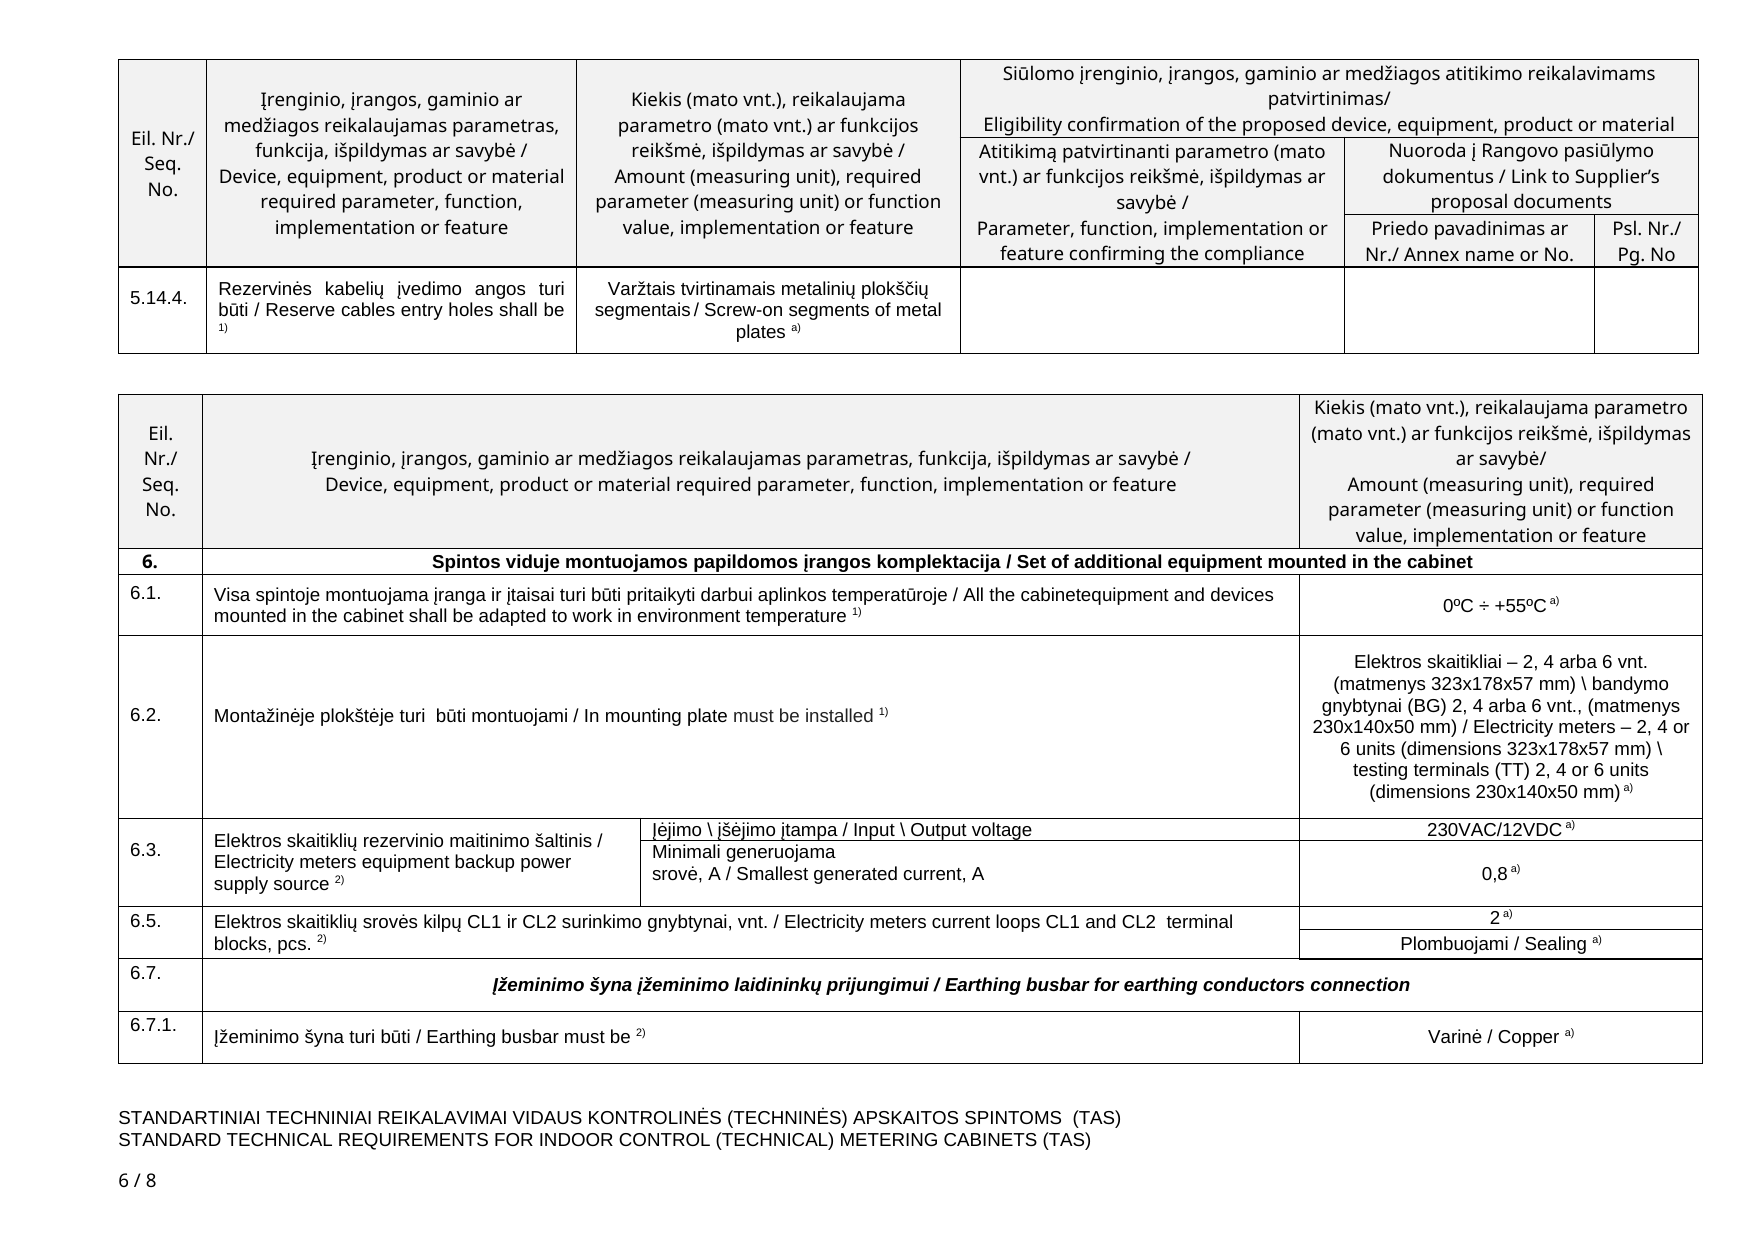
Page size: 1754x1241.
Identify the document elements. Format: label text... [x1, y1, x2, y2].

table_header Kiekis (mato vnt.), reikalaujama parametro (mato vnt.) ar funkcijos reikšmė, išpildymas ar savybė/ Amount (measuring unit), required parameter (measuring unit) or function value, implementation or feature [1300, 395, 1702, 548]
table_cell [1595, 268, 1698, 353]
table_cell Varinė / Copper a) [1300, 1012, 1702, 1063]
table_cell [119, 268, 206, 353]
table_cell Minimali generuojama srovė, A / Smallest generated current, A [641, 841, 1299, 906]
table_cell Plombuojami / Sealing a) [1300, 930, 1702, 958]
table_cell 2 a) [1300, 907, 1702, 928]
table_cell [119, 549, 202, 574]
table_cell [961, 268, 1344, 353]
table_cell 230VAC/12VDC a) [1300, 819, 1702, 840]
table_cell Įžeminimo šyna įžeminimo laidininkų prijungimui / Earthing busbar for earthing conductors connection [203, 959, 1702, 1011]
table_cell Visa spintoje montuojama įranga ir įtaisai turi būti pritaikyti darbui aplinkos temperatūroje / All the cabinetequipment and devices mounted in the cabinet shall be adapted to work in environment temperature 1) [203, 575, 1299, 635]
table_cell 0ºC ÷ +55ºC a) [1300, 575, 1702, 635]
table_cell [119, 575, 202, 635]
table_cell [119, 907, 202, 958]
table_cell Atitikimą patvirtinanti parametro (mato vnt.) ar funkcijos reikšmė, išpildymas ar savybė / Parameter, function, implementation or feature confirming the compliance [961, 138, 1344, 266]
table_header Siūlomo įrenginio, įrangos, gaminio ar medžiagos atitikimo reikalavimams patvirtinimas/ Eligibility confirmation of the proposed device, equipment, product or material [961, 60, 1698, 137]
table_cell Įėjimo \ įšėjimo įtampa / Input \ Output voltage [641, 819, 1299, 840]
table_cell Nuoroda į Rangovo pasiūlymo dokumentus / Link to Supplier’s proposal documents [1345, 138, 1698, 214]
table_cell Elektros skaitiklių rezervinio maitinimo šaltinis / Electricity meters equipment backup power supply source 2) [203, 819, 640, 906]
table_header Įrenginio, įrangos, gaminio ar medžiagos reikalaujamas parametras, funkcija, išpildymas ar savybė / Device, equipment, product or material required parameter, function, implementation or feature [207, 60, 576, 266]
table_header Eil. Nr./ Seq. No. [119, 395, 202, 548]
table_cell Psl. Nr./ Pg. No [1595, 215, 1698, 266]
table_cell Elektros skaitiklių srovės kilpų CL1 ir CL2 surinkimo gnybtynai, vnt. / Electricity meters current loops CL1 and CL2 terminal blocks, pcs. 2) [203, 907, 1299, 958]
table_header Eil. Nr./ Seq. No. [119, 60, 206, 266]
table_cell Rezervinės kabelių įvedimo angos turi būti / Reserve cables entry holes shall be 1) [207, 268, 576, 353]
table_cell Varžtais tvirtinamais metalinių plokščių segmentais / Screw-on segments of metal plates a) [577, 268, 960, 353]
table_cell Elektros skaitikliai – 2, 4 arba 6 vnt. (matmenys 323x178x57 mm) \ bandymo gnybtynai (BG) 2, 4 arba 6 vnt., (matmenys 230x140x50 mm) / Electricity meters – 2, 4 or 6 units (dimensions 323x178x57 mm) \ testing terminals (TT) 2, 4 or 6 units (dimensions 230x140x50 mm) a) [1300, 636, 1702, 817]
table_cell [119, 1012, 202, 1063]
table_cell [1345, 268, 1594, 353]
table_cell Montažinėje plokštėje turi būti montuojami / In mounting plate must be installed 1) [203, 636, 1299, 817]
table_cell [119, 636, 202, 817]
table_cell [119, 959, 202, 1011]
table_cell Įžeminimo šyna turi būti / Earthing busbar must be 2) [203, 1012, 1299, 1063]
table_cell Priedo pavadinimas ar Nr./ Annex name or No. [1345, 215, 1594, 266]
table_cell 0,8 a) [1300, 841, 1702, 906]
table_header Įrenginio, įrangos, gaminio ar medžiagos reikalaujamas parametras, funkcija, išpildymas ar savybė / Device, equipment, product or material required parameter, function, implementation or feature [203, 395, 1299, 548]
table_header Kiekis (mato vnt.), reikalaujama parametro (mato vnt.) ar funkcijos reikšmė, išpildymas ar savybė / Amount (measuring unit), required parameter (measuring unit) or function value, implementation or feature [577, 60, 960, 266]
table_cell Spintos viduje montuojamos papildomos įrangos komplektacija / Set of additional equipment mounted in the cabinet [203, 549, 1702, 574]
table_cell [119, 819, 202, 906]
